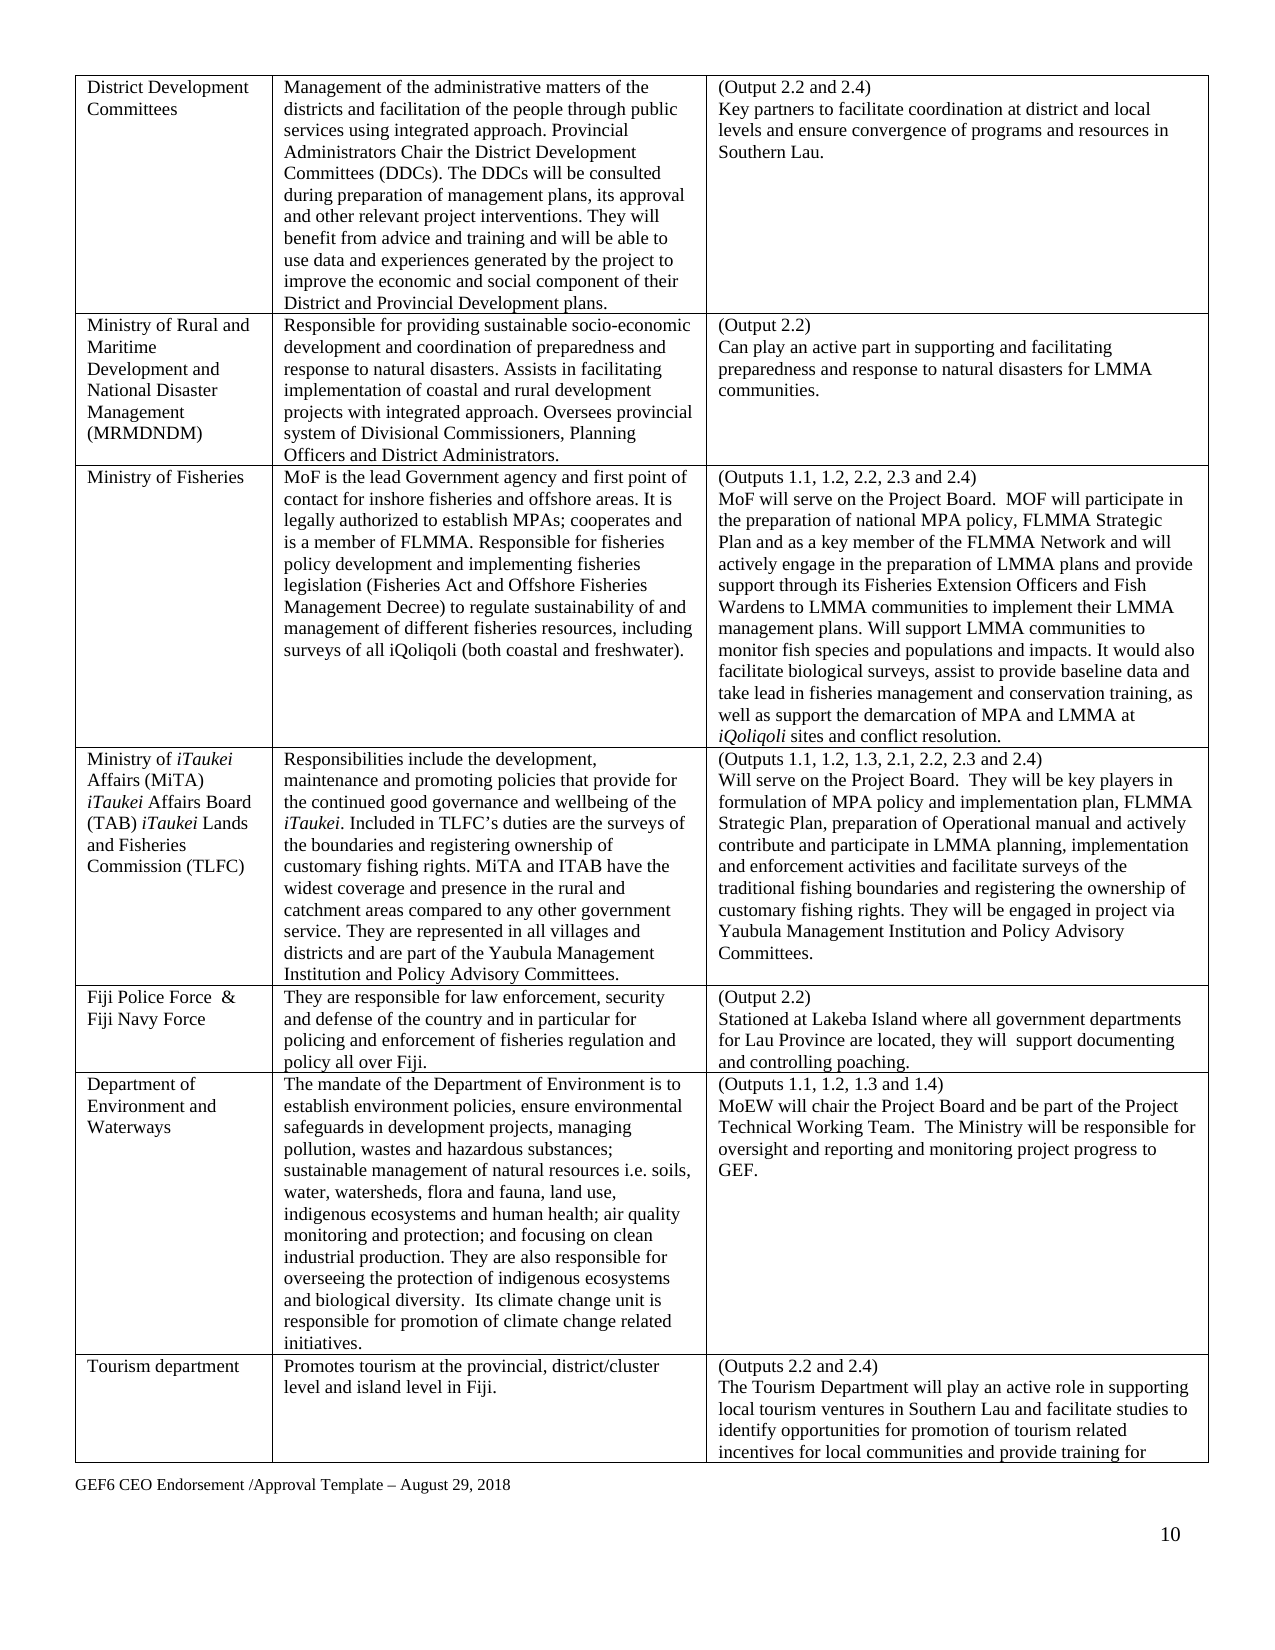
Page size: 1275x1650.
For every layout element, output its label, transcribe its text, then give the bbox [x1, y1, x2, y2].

table_cell Department of Environment and Waterways [76, 1073, 272, 1353]
table_cell Ministry of iTaukei Affairs (MiTA) iTaukei Affairs Board (TAB) iTaukei Lands and Fisheries Commission (TLFC) [76, 748, 272, 985]
table_cell They are responsible for law enforcement, security and defense of the country and in particular for policing and enforcement of fisheries regulation and policy all over Fiji. [273, 986, 706, 1072]
table_cell (Outputs 1.1, 1.2, 2.2, 2.3 and 2.4) MoF will serve on the Project Board. MOF will participate in the preparation of national MPA policy, FLMMA Strategic Plan and as a key member of the FLMMA Network and will actively engage in the preparation of LMMA plans and provide support through its Fisheries Extension Officers and Fish Wardens to LMMA communities to implement their LMMA management plans. Will support LMMA communities to monitor fish species and populations and impacts. It would also facilitate biological surveys, assist to provide baseline data and take lead in fisheries management and conservation training, as well as support the demarcation of MPA and LMMA at iQoliqoli sites and conflict resolution. [707, 466, 1208, 747]
table_cell (Outputs 1.1, 1.2, 1.3 and 1.4) MoEW will chair the Project Board and be part of the Project Technical Working Team. The Ministry will be responsible for oversight and reporting and monitoring project progress to GEF. [707, 1073, 1208, 1353]
table_cell Tourism department [76, 1355, 272, 1462]
table_cell The mandate of the Department of Environment is to establish environment policies, ensure environmental safeguards in development projects, managing pollution, wastes and hazardous substances; sustainable management of natural resources i.e. soils, water, watersheds, flora and fauna, land use, indigenous ecosystems and human health; air quality monitoring and protection; and focusing on clean industrial production. They are also responsible for overseeing the protection of indigenous ecosystems and biological diversity. Its climate change unit is responsible for promotion of climate change related initiatives. [273, 1073, 706, 1353]
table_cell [273, 1355, 706, 1462]
table_cell District Development Committees [76, 76, 272, 313]
table_cell (Outputs 1.1, 1.2, 1.3, 2.1, 2.2, 2.3 and 2.4) Will serve on the Project Board. They will be key players in formulation of MPA policy and implementation plan, FLMMA Strategic Plan, preparation of Operational manual and actively contribute and participate in LMMA planning, implementation and enforcement activities and facilitate surveys of the traditional fishing boundaries and registering the ownership of customary fishing rights. They will be engaged in project via Yaubula Management Institution and Policy Advisory Committees. [707, 748, 1208, 985]
table_cell MoF is the lead Government agency and first point of contact for inshore fisheries and offshore areas. It is legally authorized to establish MPAs; cooperates and is a member of FLMMA. Responsible for fisheries policy development and implementing fisheries legislation (Fisheries Act and Offshore Fisheries Management Decree) to regulate sustainability of and management of different fisheries resources, including surveys of all iQoliqoli (both coastal and freshwater). [273, 466, 706, 747]
table_cell (Output 2.2 and 2.4) Key partners to facilitate coordination at district and local levels and ensure convergence of programs and resources in Southern Lau. [707, 76, 1208, 313]
table_cell (Output 2.2) Stationed at Lakeba Island where all government departments for Lau Province are located, they will support documenting and controlling poaching. [707, 986, 1208, 1072]
table_cell Fiji Police Force & Fiji Navy Force [76, 986, 272, 1072]
table_cell Responsible for providing sustainable socio-economic development and coordination of preparedness and response to natural disasters. Assists in facilitating implementation of coastal and rural development projects with integrated approach. Oversees provincial system of Divisional Commissioners, Planning Officers and District Administrators. [273, 314, 706, 465]
table_cell Ministry of Rural and Maritime Development and National Disaster Management (MRMDNDM) [76, 314, 272, 465]
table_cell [707, 1355, 1208, 1462]
table_cell Responsibilities include the development, maintenance and promoting policies that provide for the continued good governance and wellbeing of the iTaukei. Included in TLFC’s duties are the surveys of the boundaries and registering ownership of customary fishing rights. MiTA and ITAB have the widest coverage and presence in the rural and catchment areas compared to any other government service. They are represented in all villages and districts and are part of the Yaubula Management Institution and Policy Advisory Committees. [273, 748, 706, 985]
table_cell Management of the administrative matters of the districts and facilitation of the people through public services using integrated approach. Provincial Administrators Chair the District Development Committees (DDCs). The DDCs will be consulted during preparation of management plans, its approval and other relevant project interventions. They will benefit from advice and training and will be able to use data and experiences generated by the project to improve the economic and social component of their District and Provincial Development plans. [273, 76, 706, 313]
table_cell Ministry of Fisheries [76, 466, 272, 747]
table_cell (Output 2.2) Can play an active part in supporting and facilitating preparedness and response to natural disasters for LMMA communities. [707, 314, 1208, 465]
